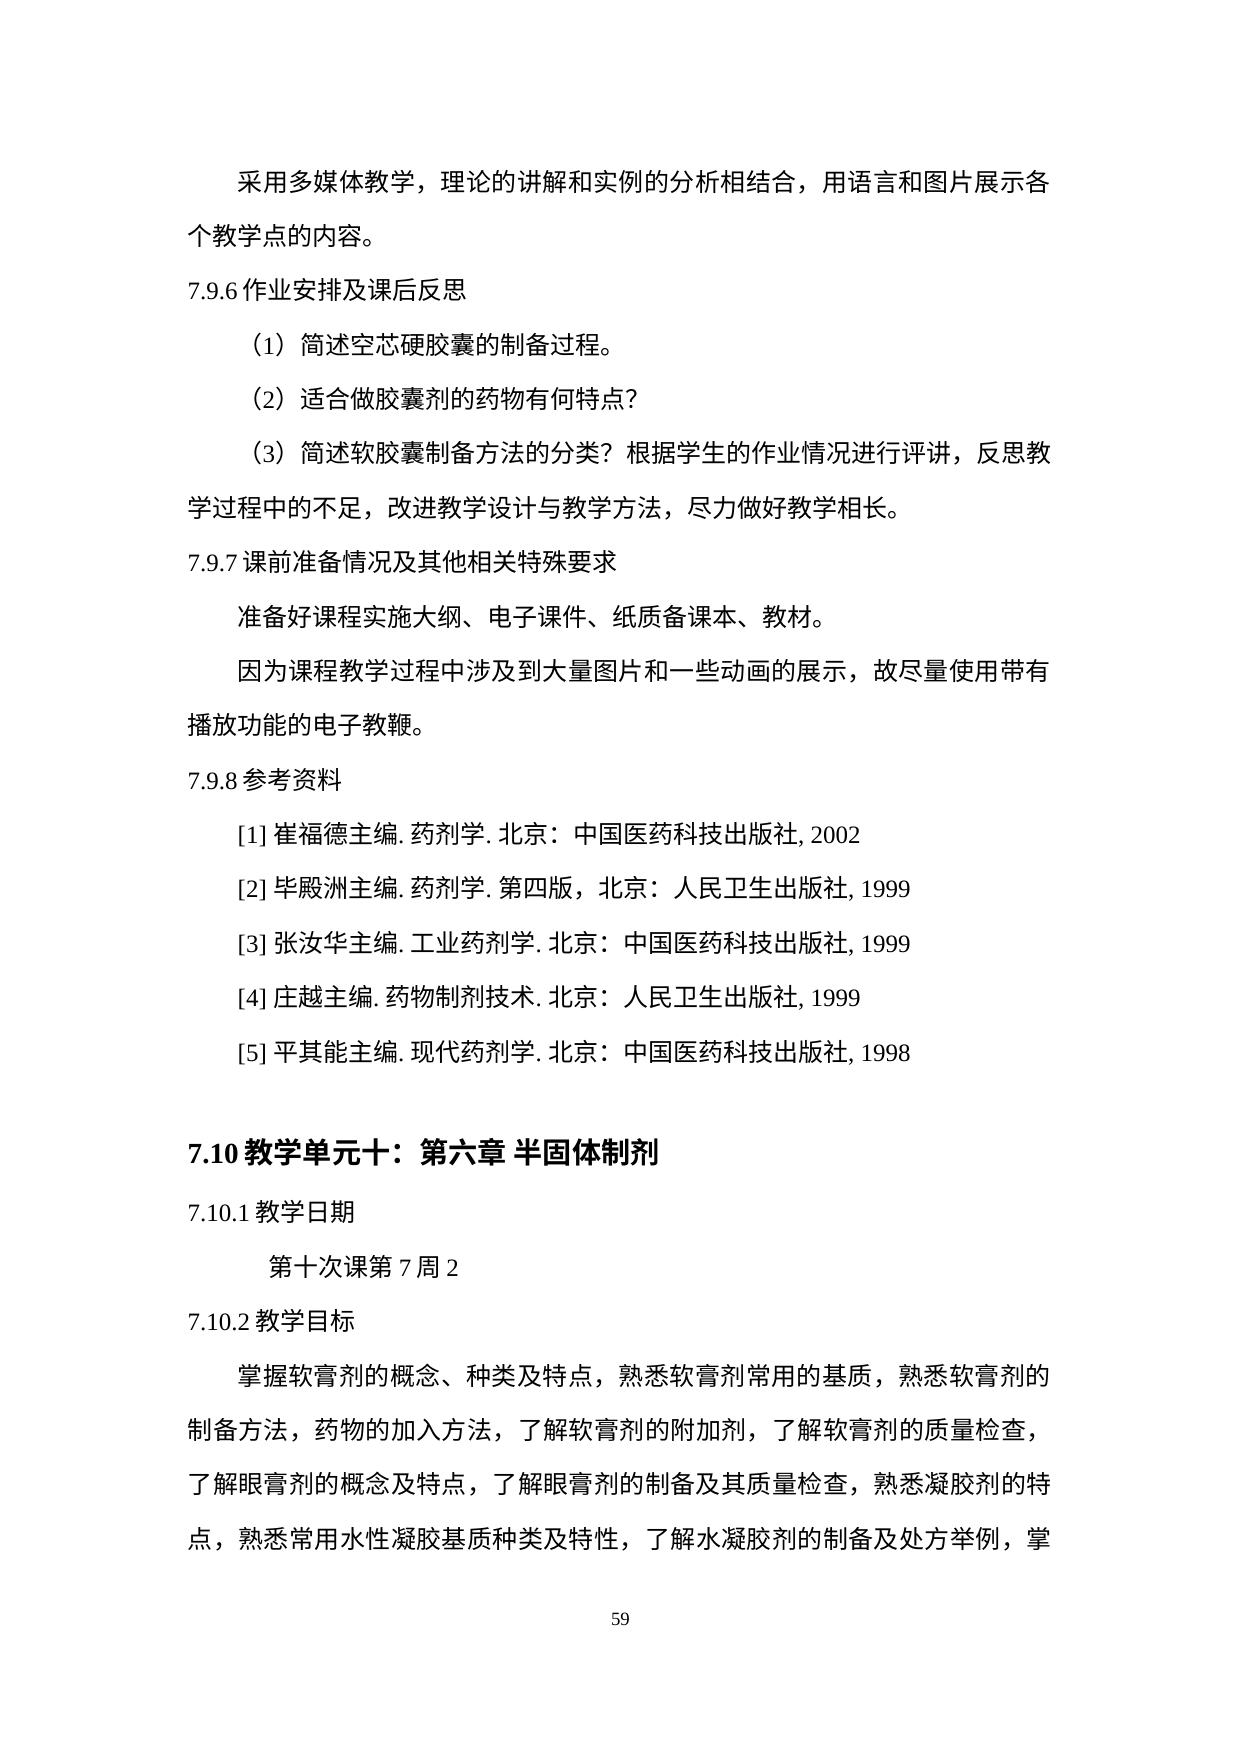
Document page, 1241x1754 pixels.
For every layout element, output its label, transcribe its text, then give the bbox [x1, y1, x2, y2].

text [2] 毕殿洲主编. 药剂学. 第四版，北京：人民卫生出版社, 1999 [187, 869, 1053, 905]
text （2）适合做胶囊剂的药物有何特点？ [187, 379, 1053, 416]
text 7.10教学单元十：第六章 半固体制剂 [187, 1129, 1053, 1172]
text 7.9.6作业安排及课后反思 [187, 271, 1053, 307]
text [187, 1356, 1053, 1555]
text 准备好课程实施大纲、电子课件、纸质备课本、教材。 [187, 597, 1053, 633]
text 7.10.2教学目标 [187, 1302, 1053, 1338]
text [5] 平其能主编. 现代药剂学. 北京：中国医药科技出版社, 1998 [187, 1032, 1053, 1068]
text 7.9.8参考资料 [187, 760, 1053, 796]
text [3] 张汝华主编. 工业药剂学. 北京：中国医药科技出版社, 1999 [187, 923, 1053, 959]
text 因为课程教学过程中涉及到大量图片和一些动画的展示，故尽量使用带有播放功能的电子教鞭。 [187, 651, 1053, 742]
text （3）简述软胶囊制备方法的分类？根据学生的作业情况进行评讲，反思教学过程中的不足，改进教学设计与教学方法，尽力做好教学相长。 [187, 434, 1053, 524]
text 7.10.1教学日期 [187, 1193, 1053, 1229]
text [1] 崔福德主编. 药剂学. 北京：中国医药科技出版社, 2002 [187, 814, 1053, 851]
text [4] 庄越主编. 药物制剂技术. 北京：人民卫生出版社, 1999 [187, 978, 1053, 1014]
text 第十次课第7周2 [187, 1247, 1053, 1283]
text 7.9.7课前准备情况及其他相关特殊要求 [187, 543, 1053, 579]
text 采用多媒体教学，理论的讲解和实例的分析相结合，用语言和图片展示各个教学点的内容。 [187, 162, 1053, 253]
text （1）简述空芯硬胶囊的制备过程。 [187, 325, 1053, 361]
